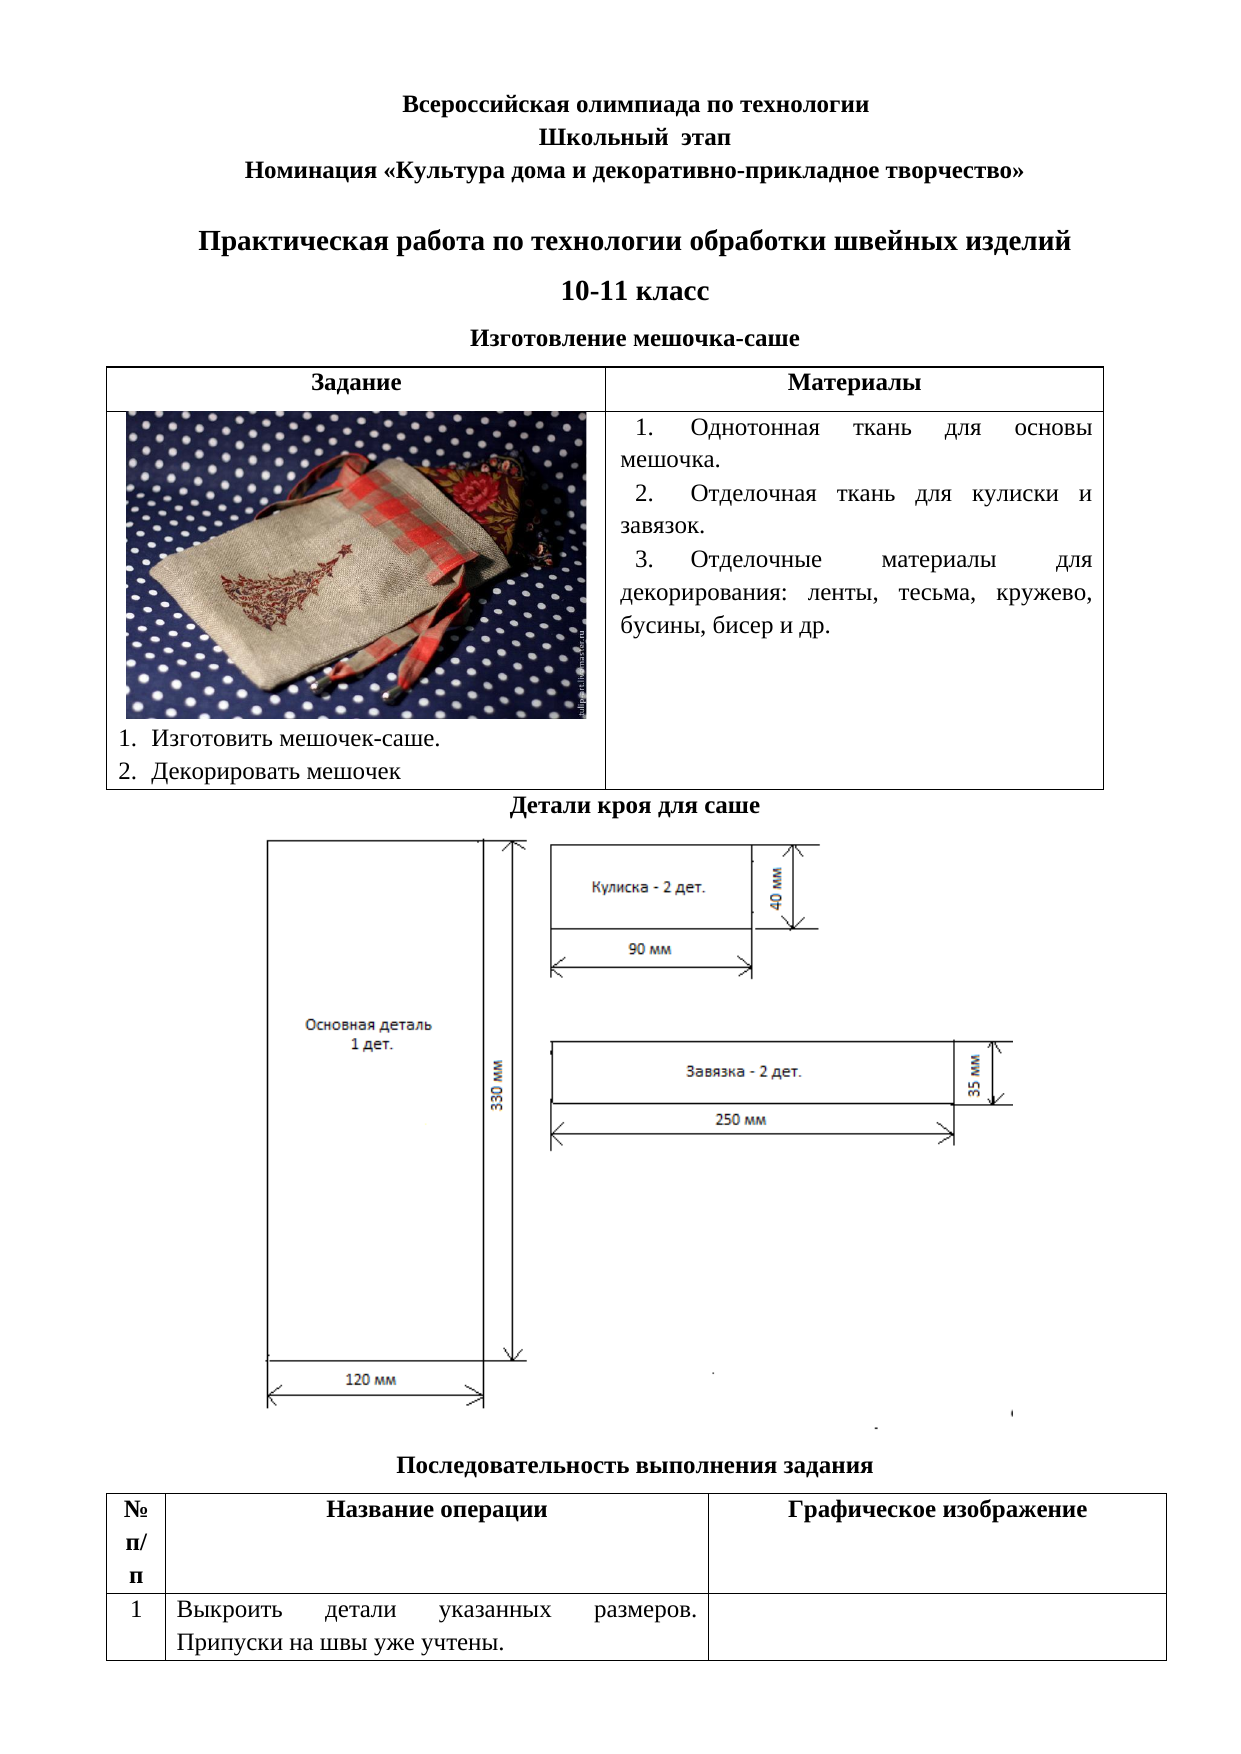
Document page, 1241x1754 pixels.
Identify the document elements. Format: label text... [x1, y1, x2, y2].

text Детали кроя для саше [118, 790, 1152, 818]
table_header № п/п [107, 1494, 165, 1593]
table_header Задание [107, 368, 605, 411]
table_header Графическое изображение [709, 1494, 1166, 1593]
picture [256, 832, 1013, 1436]
table_cell [709, 1594, 1166, 1660]
text 10-11 класс [118, 273, 1152, 307]
picture [126, 411, 587, 719]
text Номинация «Культура дома и декоративно-прикладное творчество» [118, 155, 1152, 183]
table_header Материалы [606, 368, 1103, 411]
text Всероссийская олимпиада по технологии [118, 89, 1153, 117]
table_header Название операции [166, 1494, 708, 1593]
table_cell Изготовить мешочек-саше. Декорировать мешочек [107, 412, 605, 789]
text Практическая работа по технологии обработки швейных изделий [118, 223, 1152, 256]
table_cell Выкроить детали указанных размеров. Припуски на швы уже учтены. [166, 1594, 708, 1660]
text Изготовление мешочка-саше [118, 323, 1152, 352]
text Последовательность выполнения задания [118, 1450, 1152, 1478]
table_cell 1 [107, 1594, 165, 1660]
text Школьный этап [118, 122, 1152, 150]
table_cell Однотонная ткань для основы мешочка. Отделочная ткань для кулиски и завязок. Отделочные материалы для декорирования: ленты, тесьма, кружево, бусины, бисер и др. [606, 412, 1103, 789]
